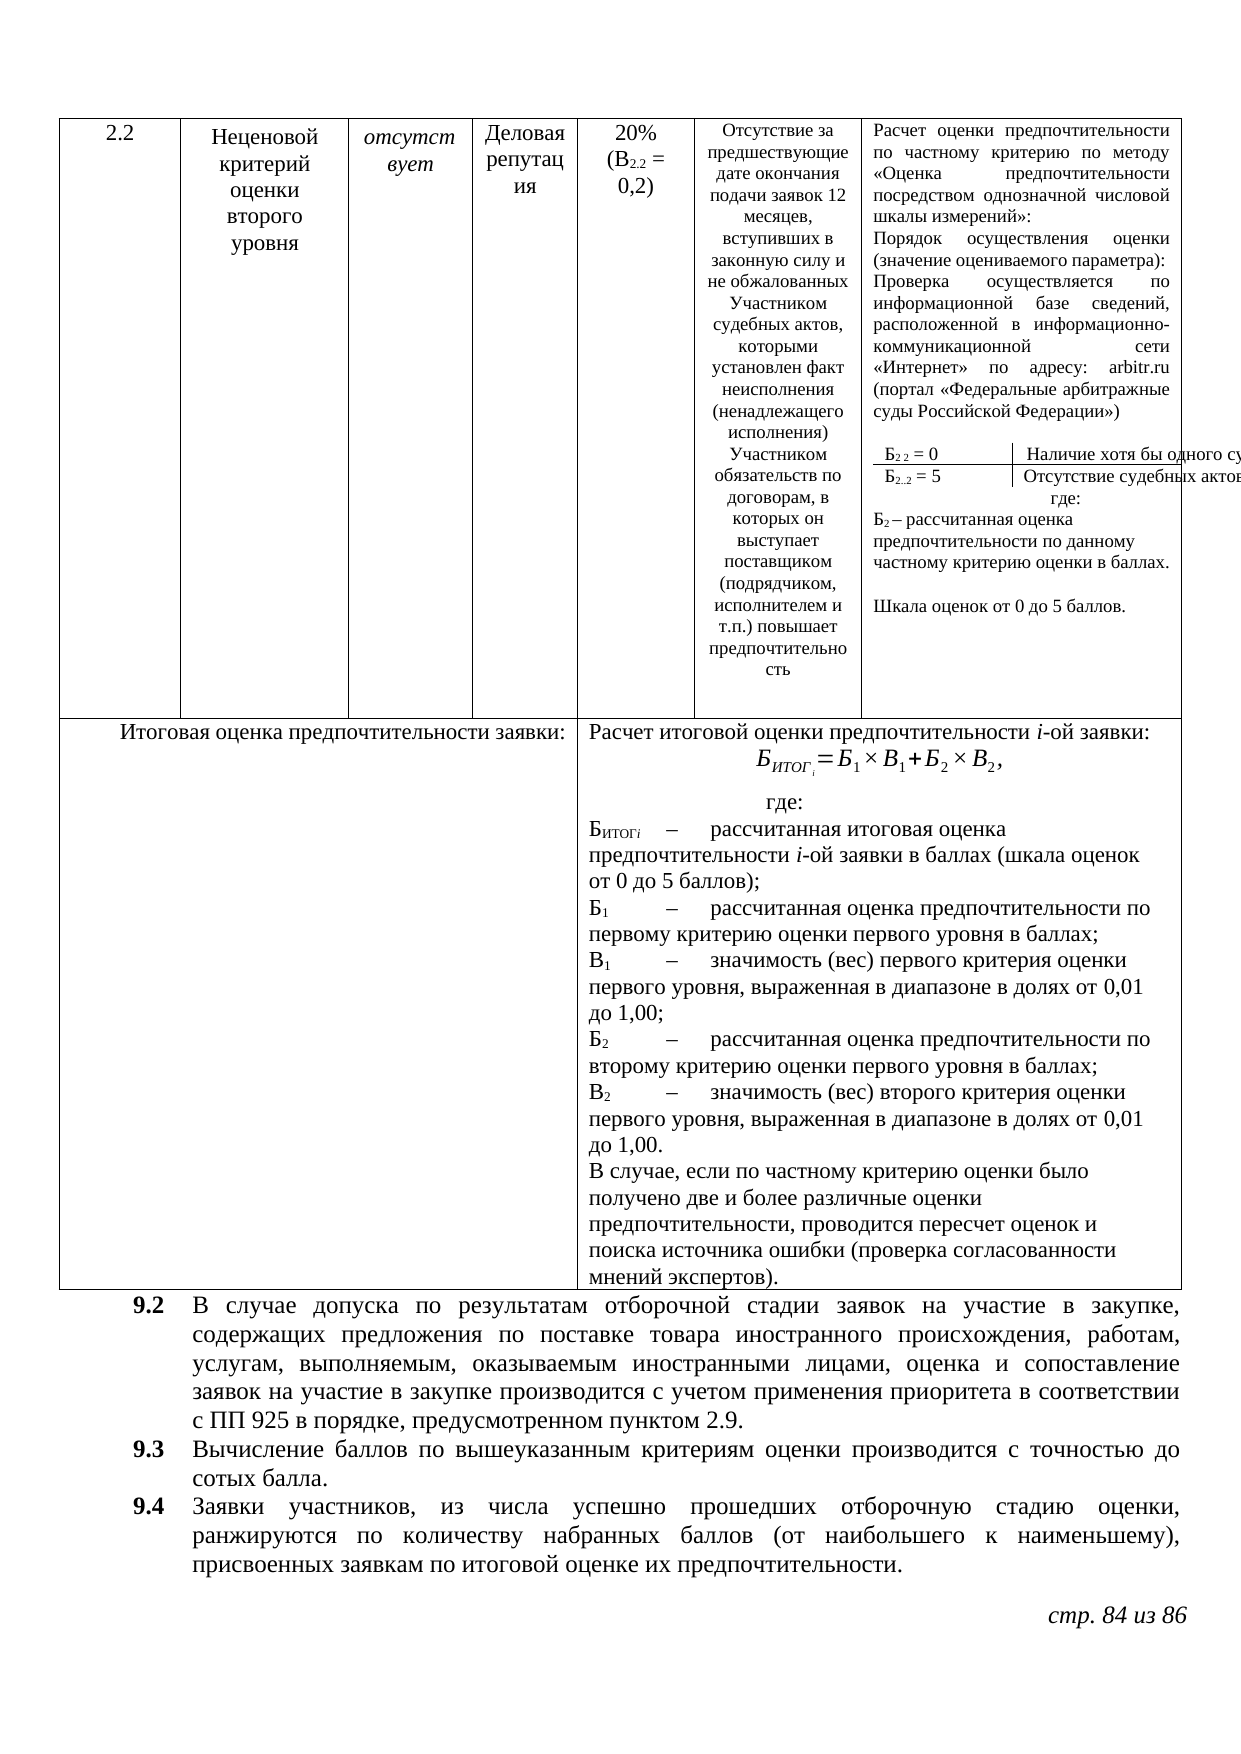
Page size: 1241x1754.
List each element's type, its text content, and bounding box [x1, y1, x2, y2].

table_cell Итоговая оценка предпочтительности заявки: [60, 719, 577, 1289]
table_cell 2.2 [60, 119, 180, 717]
table_cell Отсутствие за предшествующие дате окончания подачи заявок 12 месяцев, вступивших в законную силу и не обжалованных Участником судебных актов, которыми установлен факт неисполнения (ненадлежащего исполнения) Участником обязательств по договорам, в которых он выступает поставщиком (подрядчиком, исполнителем и т.п.) повышает предпочтительность [695, 119, 861, 717]
table_cell отсутствует [349, 119, 472, 717]
table_cell 20% (В2.2 = 0,2) [578, 119, 694, 717]
list Вычисление баллов по вышеуказанным критериям оценки производится с точностью до сотых балла. [133, 1434, 1181, 1491]
list В случае допуска по результатам отборочной стадии заявок на участие в закупке, содержащих предложения по поставке товара иностранного происхождения, работам, услугам, выполняемым, оказываемым иностранными лицами, оценка и сопоставление заявок на участие в закупке производится с учетом применения приоритета в соответствии с ПП 925 в порядке, предусмотренном пунктом 2.9. [133, 1290, 1181, 1434]
table_cell Неценовой критерий оценки второго уровня [181, 119, 348, 717]
table_cell Деловая репутация [473, 119, 577, 717]
table_cell Расчет оценки предпочтительности по частному критерию по методу «Оценка предпочтительности посредством однозначной числовой шкалы измерений»: Порядок осуществления оценки (значение оцениваемого параметра): Проверка осуществляется по информационной базе сведений, расположенной в информационно-коммуникационной сети «Интернет» по адресу: arbitr.ru (портал «Федеральные арбитражные суды Российской Федерации») где: Б2 – рассчитанная оценка предпочтительности по данному частному критерию оценки в баллах. Шкала оценок от 0 до 5 баллов. [862, 119, 1181, 717]
list Заявки участников, из числа успешно прошедших отборочную стадию оценки, ранжируются по количеству набранных баллов (от наибольшего к наименьшему), присвоенных заявкам по итоговой оценке их предпочтительности. [133, 1491, 1181, 1578]
table_cell Расчет итоговой оценки предпочтительности i-ой заявки: где: БИТОГi – рассчитанная итоговая оценка предпочтительности i-ой заявки в баллах (шкала оценок от 0 до 5 баллов); Б1 – рассчитанная оценка предпочтительности по первому критерию оценки первого уровня в баллах; В1 – значимость (вес) первого критерия оценки первого уровня, выраженная в диапазоне в долях от 0,01 до 1,00; Б2 – рассчитанная оценка предпочтительности по второму критерию оценки первого уровня в баллах; В2 – значимость (вес) второго критерия оценки первого уровня, выраженная в диапазоне в долях от 0,01 до 1,00. В случае, если по частному критерию оценки было получено две и более различные оценки предпочтительности, проводится пересчет оценок и поиска источника ошибки (проверка согласованности мнений экспертов). [578, 719, 1181, 1289]
